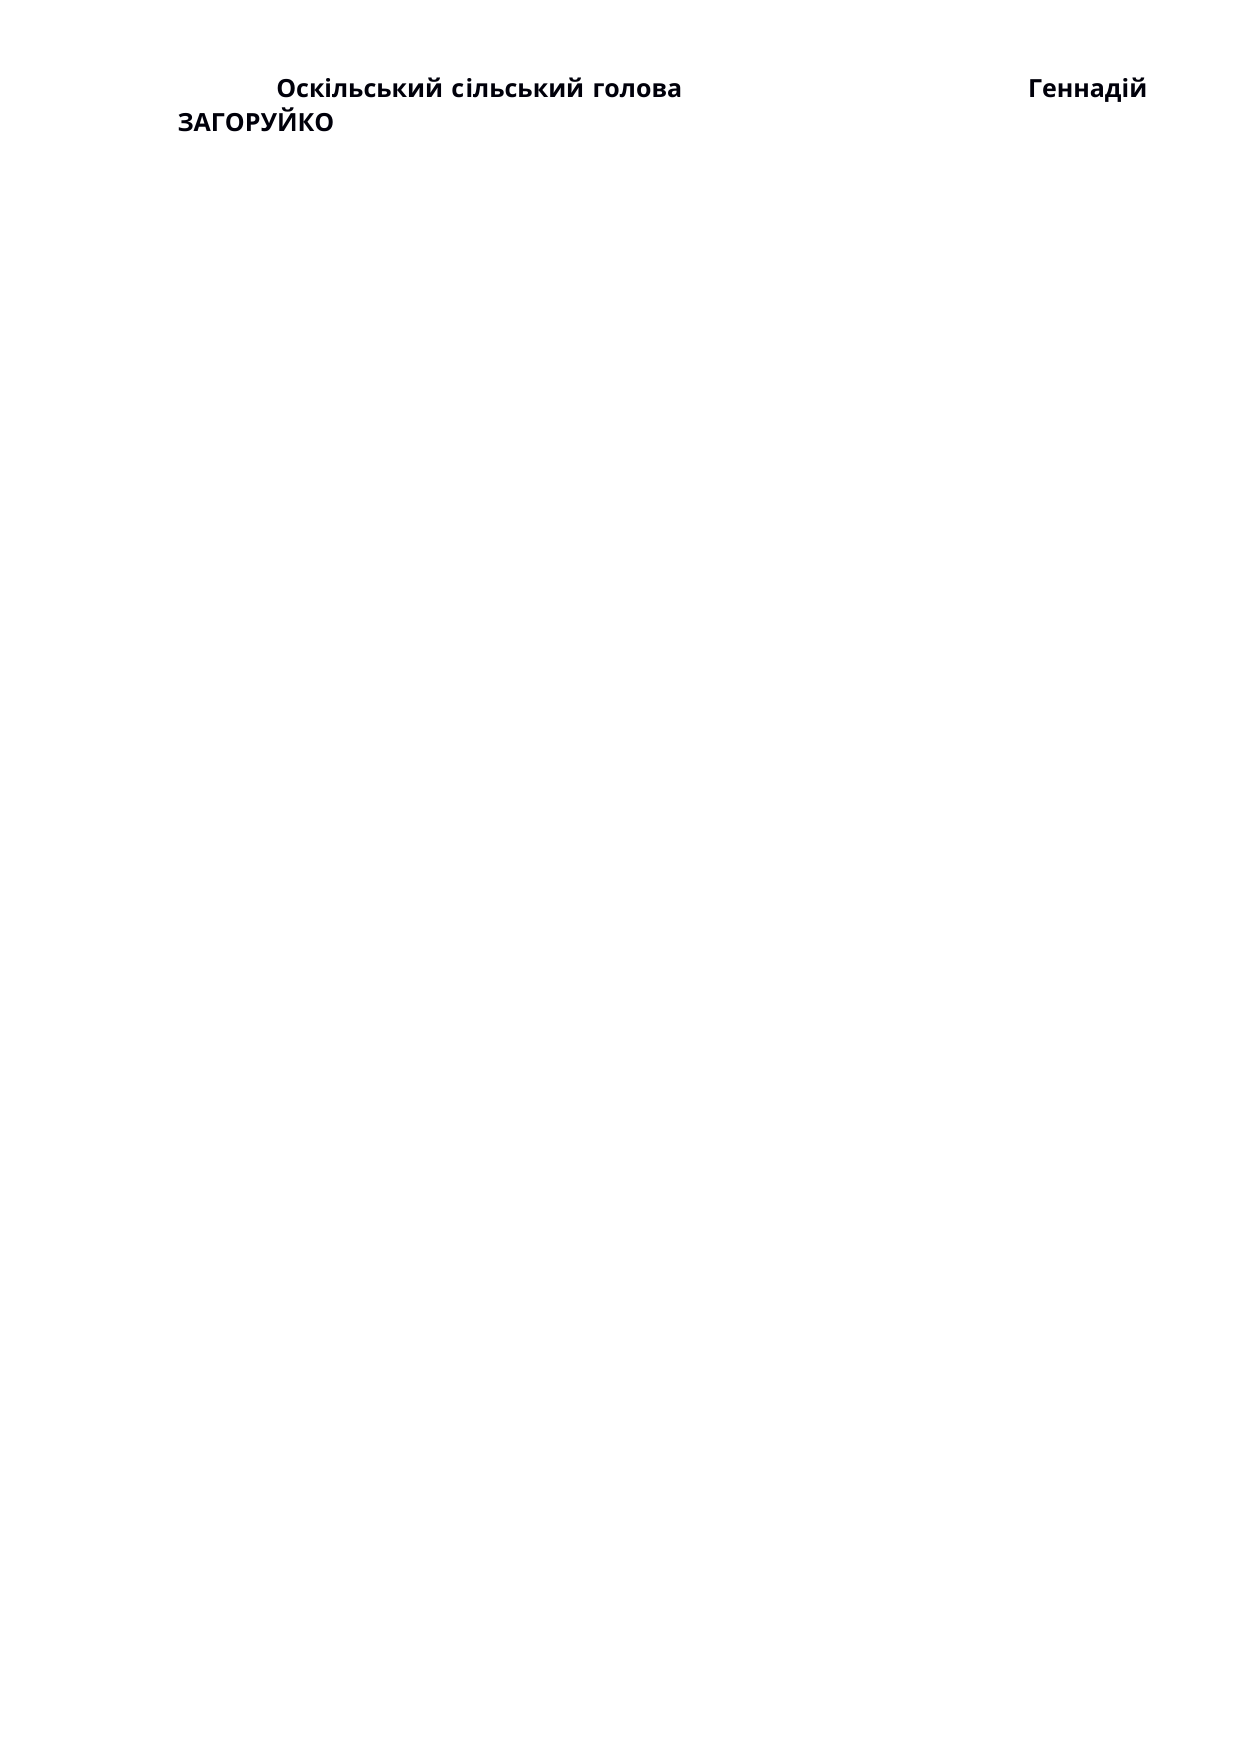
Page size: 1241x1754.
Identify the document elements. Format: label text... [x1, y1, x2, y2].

text Оскільський сільський голова Геннадій ЗАГОРУЙКО [177, 71, 1152, 139]
